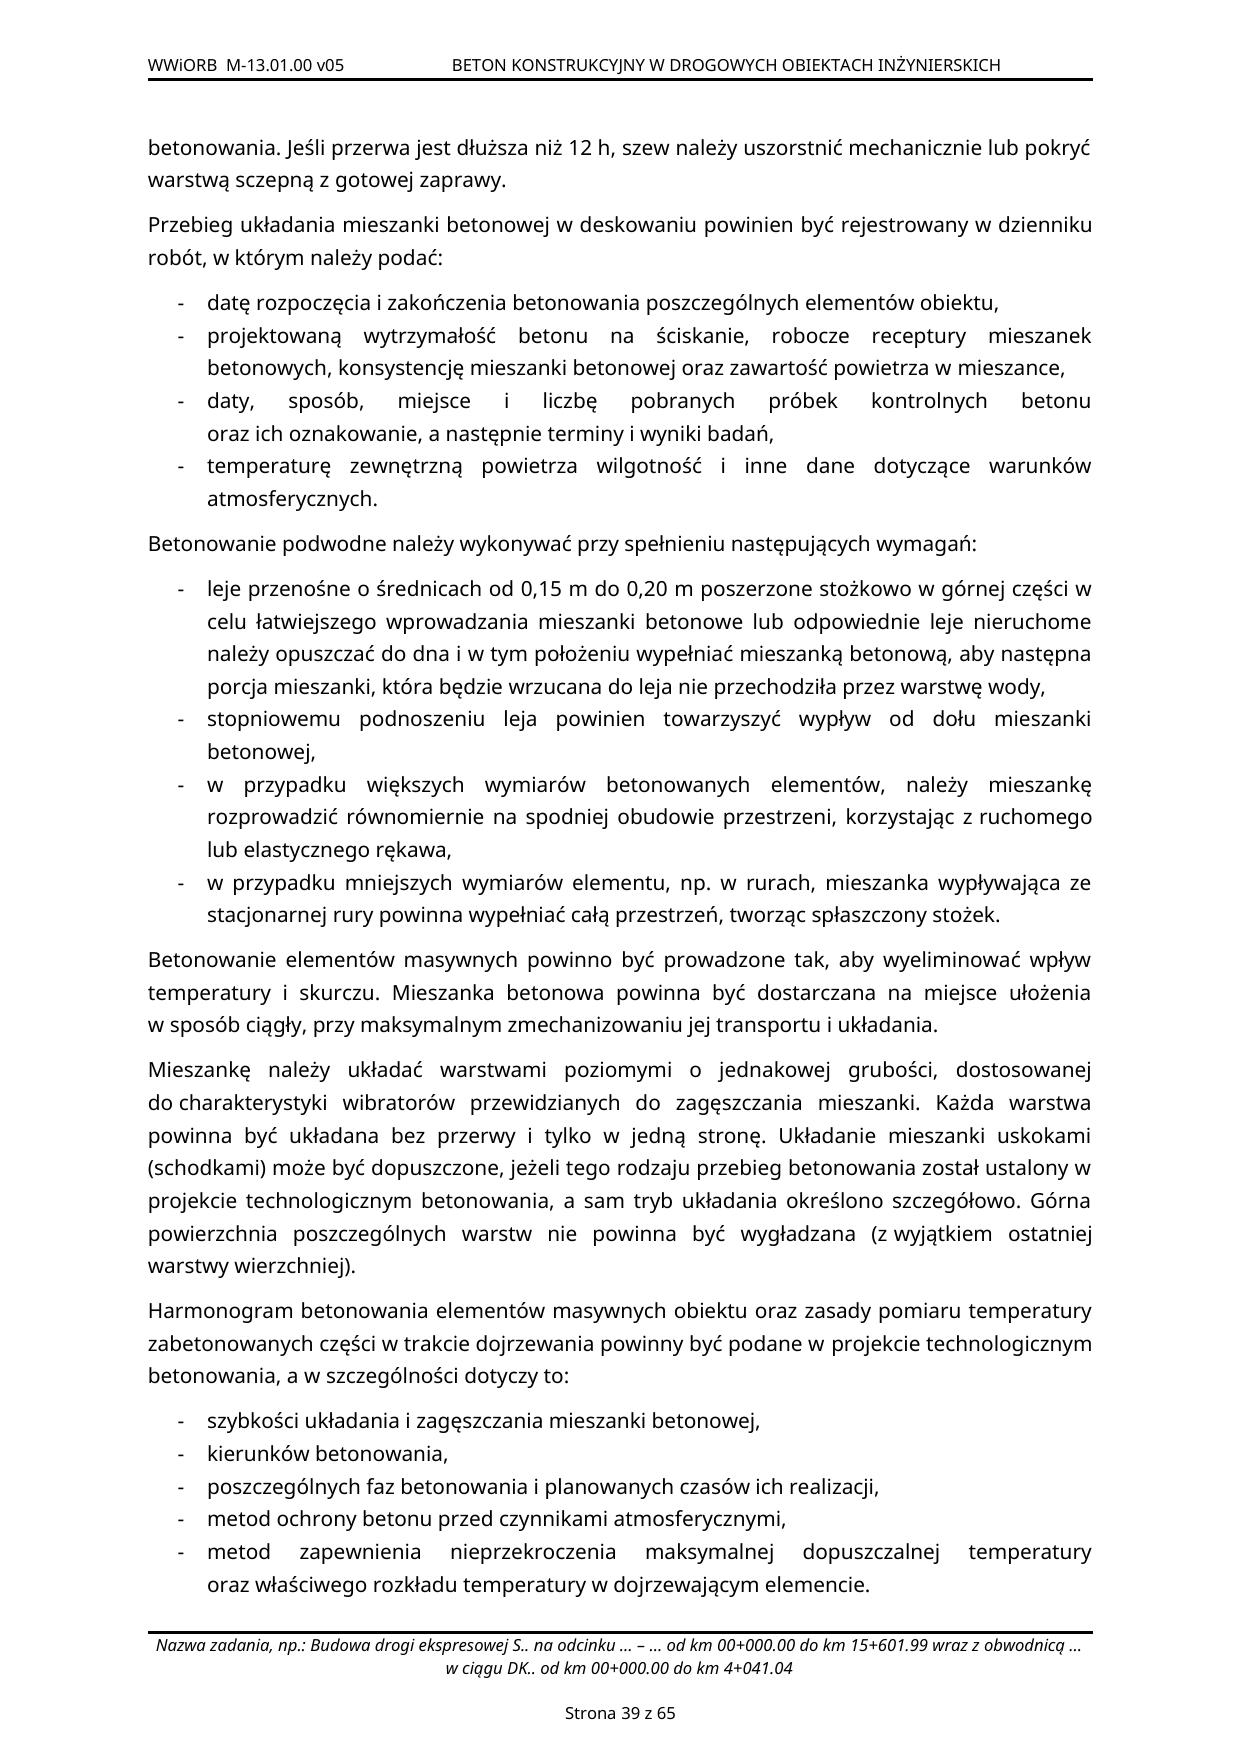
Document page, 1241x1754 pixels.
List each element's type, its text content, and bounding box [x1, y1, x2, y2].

list metod zapewnienia nieprzekroczenia maksymalnej dopuszczalnej temperatury oraz właściwego rozkładu temperatury w dojrzewającym elemencie. [177, 1537, 1093, 1598]
list metod ochrony betonu przed czynnikami atmosferycznymi, [177, 1504, 1093, 1533]
list poszczególnych faz betonowania i planowanych czasów ich realizacji, [177, 1472, 1093, 1500]
list datę rozpoczęcia i zakończenia betonowania poszczególnych elementów obiektu, [177, 288, 1093, 317]
list projektowaną wytrzymałość betonu na ściskanie, robocze receptury mieszanek betonowych, konsystencję mieszanki betonowej oraz zawartość powietrza w mieszance, [177, 321, 1093, 382]
text Mieszankę należy układać warstwami poziomymi o jednakowej grubości, dostosowanej do charakterystyki wibratorów przewidzianych do zagęszczania mieszanki. Każda warstwa powinna być układana bez przerwy i tylko w jedną stronę. Układanie mieszanki uskokami (schodkami) może być dopuszczone, jeżeli tego rodzaju przebieg betonowania został ustalony w projekcie technologicznym betonowania, a sam tryb układania określono szczegółowo. Górna powierzchnia poszczególnych warstw nie powinna być wygładzana (z wyjątkiem ostatniej warstwy wierzchniej). [148, 1056, 1093, 1280]
text Betonowanie podwodne należy wykonywać przy spełnieniu następujących wymagań: [148, 529, 1093, 557]
list stopniowemu podnoszeniu leja powinien towarzyszyć wypływ od dołu mieszanki betonowej, [177, 704, 1093, 766]
list kierunków betonowania, [177, 1439, 1093, 1468]
list leje przenośne o średnicach od 0,15 m do 0,20 m poszerzone stożkowo w górnej części w celu łatwiejszego wprowadzania mieszanki betonowe lub odpowiednie leje nieruchome należy opuszczać do dna i w tym położeniu wypełniać mieszanką betonową, aby następna porcja mieszanki, która będzie wrzucana do leja nie przechodziła przez warstwę wody, [177, 574, 1093, 700]
text Harmonogram betonowania elementów masywnych obiektu oraz zasady pomiaru temperatury zabetonowanych części w trakcie dojrzewania powinny być podane w projekcie technologicznym betonowania, a w szczególności dotyczy to: [148, 1296, 1093, 1390]
text Przebieg układania mieszanki betonowej w deskowaniu powinien być rejestrowany w dzienniku robót, w którym należy podać: [148, 211, 1093, 272]
list daty, sposób, miejsce i liczbę pobranych próbek kontrolnych betonu oraz ich oznakowanie, a następnie terminy i wyniki badań, [177, 386, 1093, 447]
list w przypadku większych wymiarów betonowanych elementów, należy mieszankę rozprowadzić równomiernie na spodniej obudowie przestrzeni, korzystając z ruchomego lub elastycznego rękawa, [177, 770, 1093, 863]
list szybkości układania i zagęszczania mieszanki betonowej, [177, 1407, 1093, 1435]
text Betonowanie elementów masywnych powinno być prowadzone tak, aby wyeliminować wpływ temperatury i skurczu. Mieszanka betonowa powinna być dostarczana na miejsce ułożenia w sposób ciągły, przy maksymalnym zmechanizowaniu jej transportu i układania. [148, 945, 1093, 1039]
list w przypadku mniejszych wymiarów elementu, np. w rurach, mieszanka wypływająca ze stacjonarnej rury powinna wypełniać całą przestrzeń, tworząc spłaszczony stożek. [177, 868, 1093, 929]
list temperaturę zewnętrzną powietrza wilgotność i inne dane dotyczące warunków atmosferycznych. [177, 451, 1093, 512]
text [148, 133, 1093, 194]
